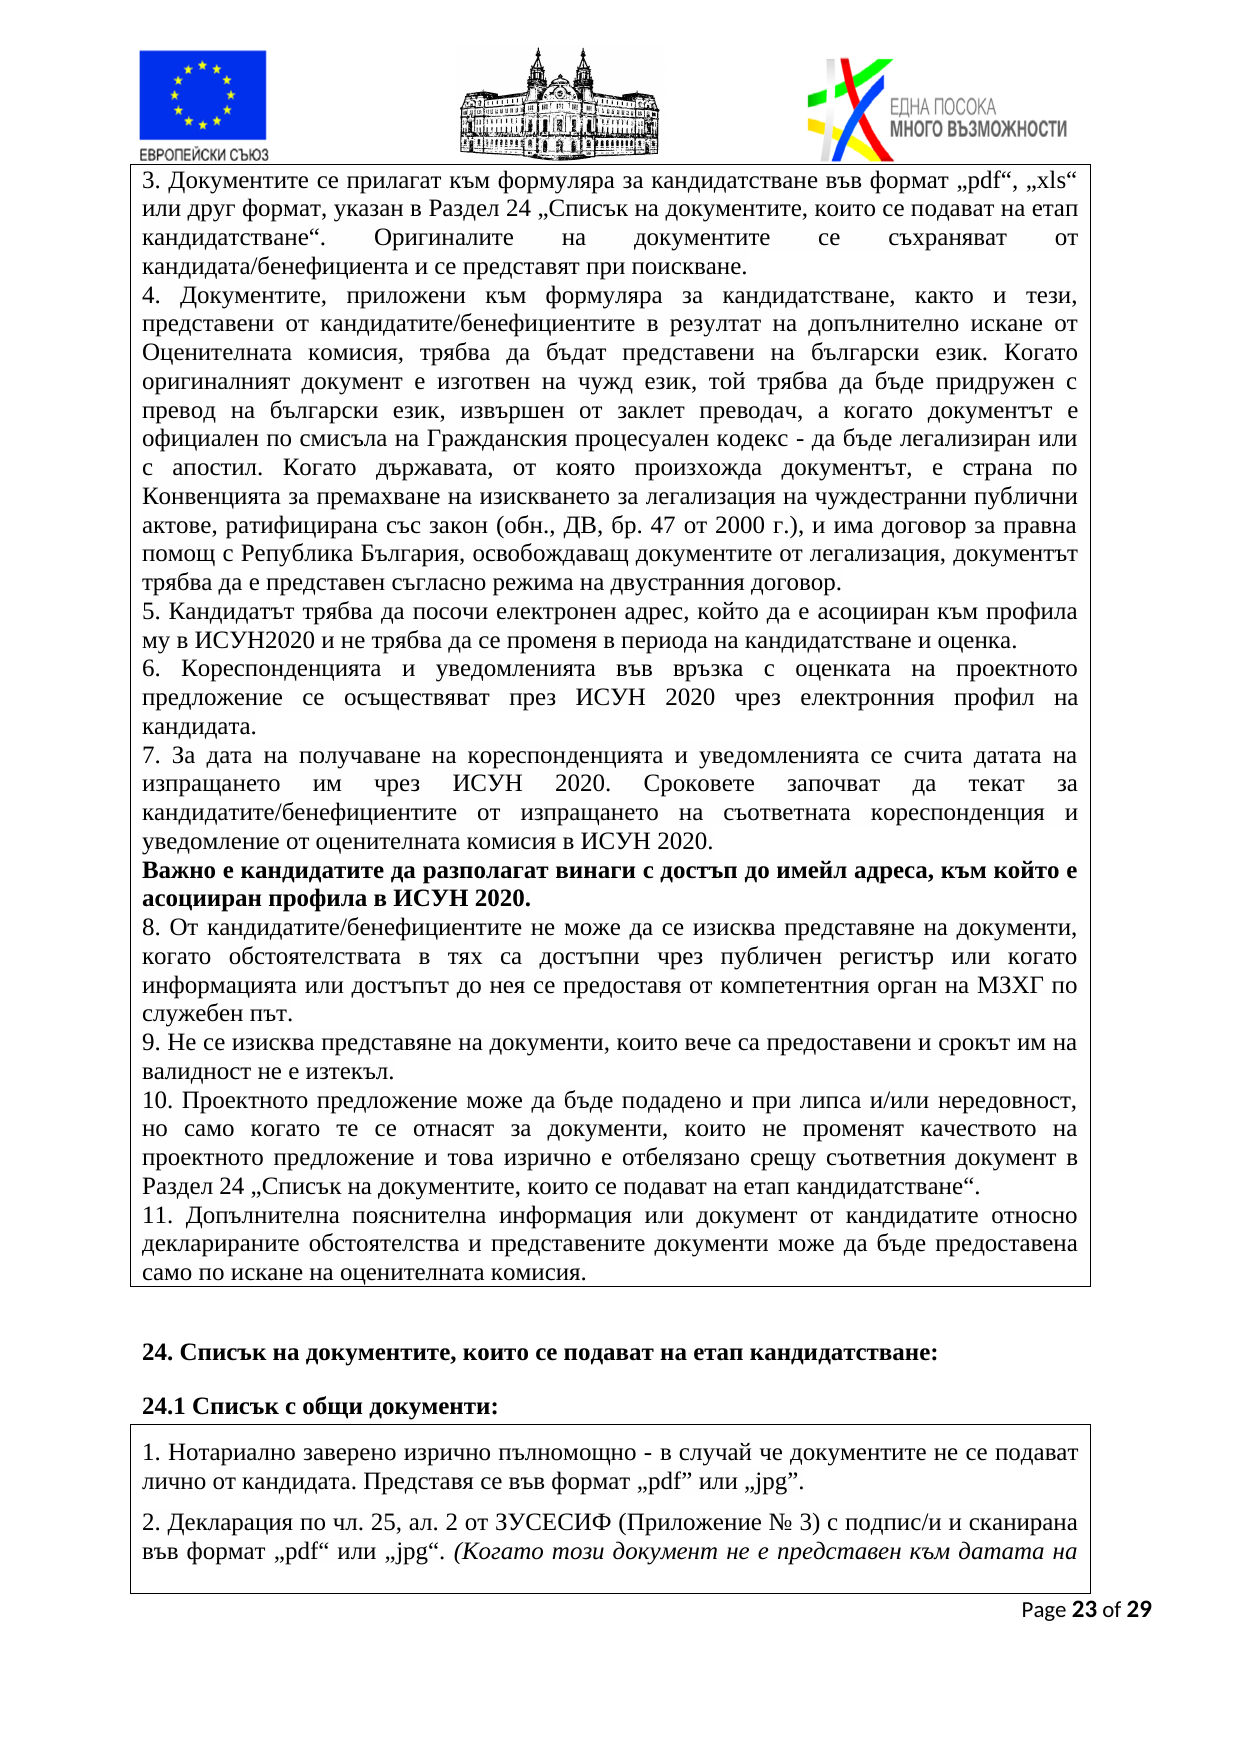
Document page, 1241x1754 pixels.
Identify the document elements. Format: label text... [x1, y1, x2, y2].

subtitle 24.1 Списък с общи документи: [142, 1391, 1152, 1420]
picture [800, 54, 1070, 164]
picture [455, 44, 667, 164]
picture [139, 49, 270, 164]
subtitle 24. Списък на документите, които се подават на етап кандидатстване: [142, 1337, 1152, 1366]
